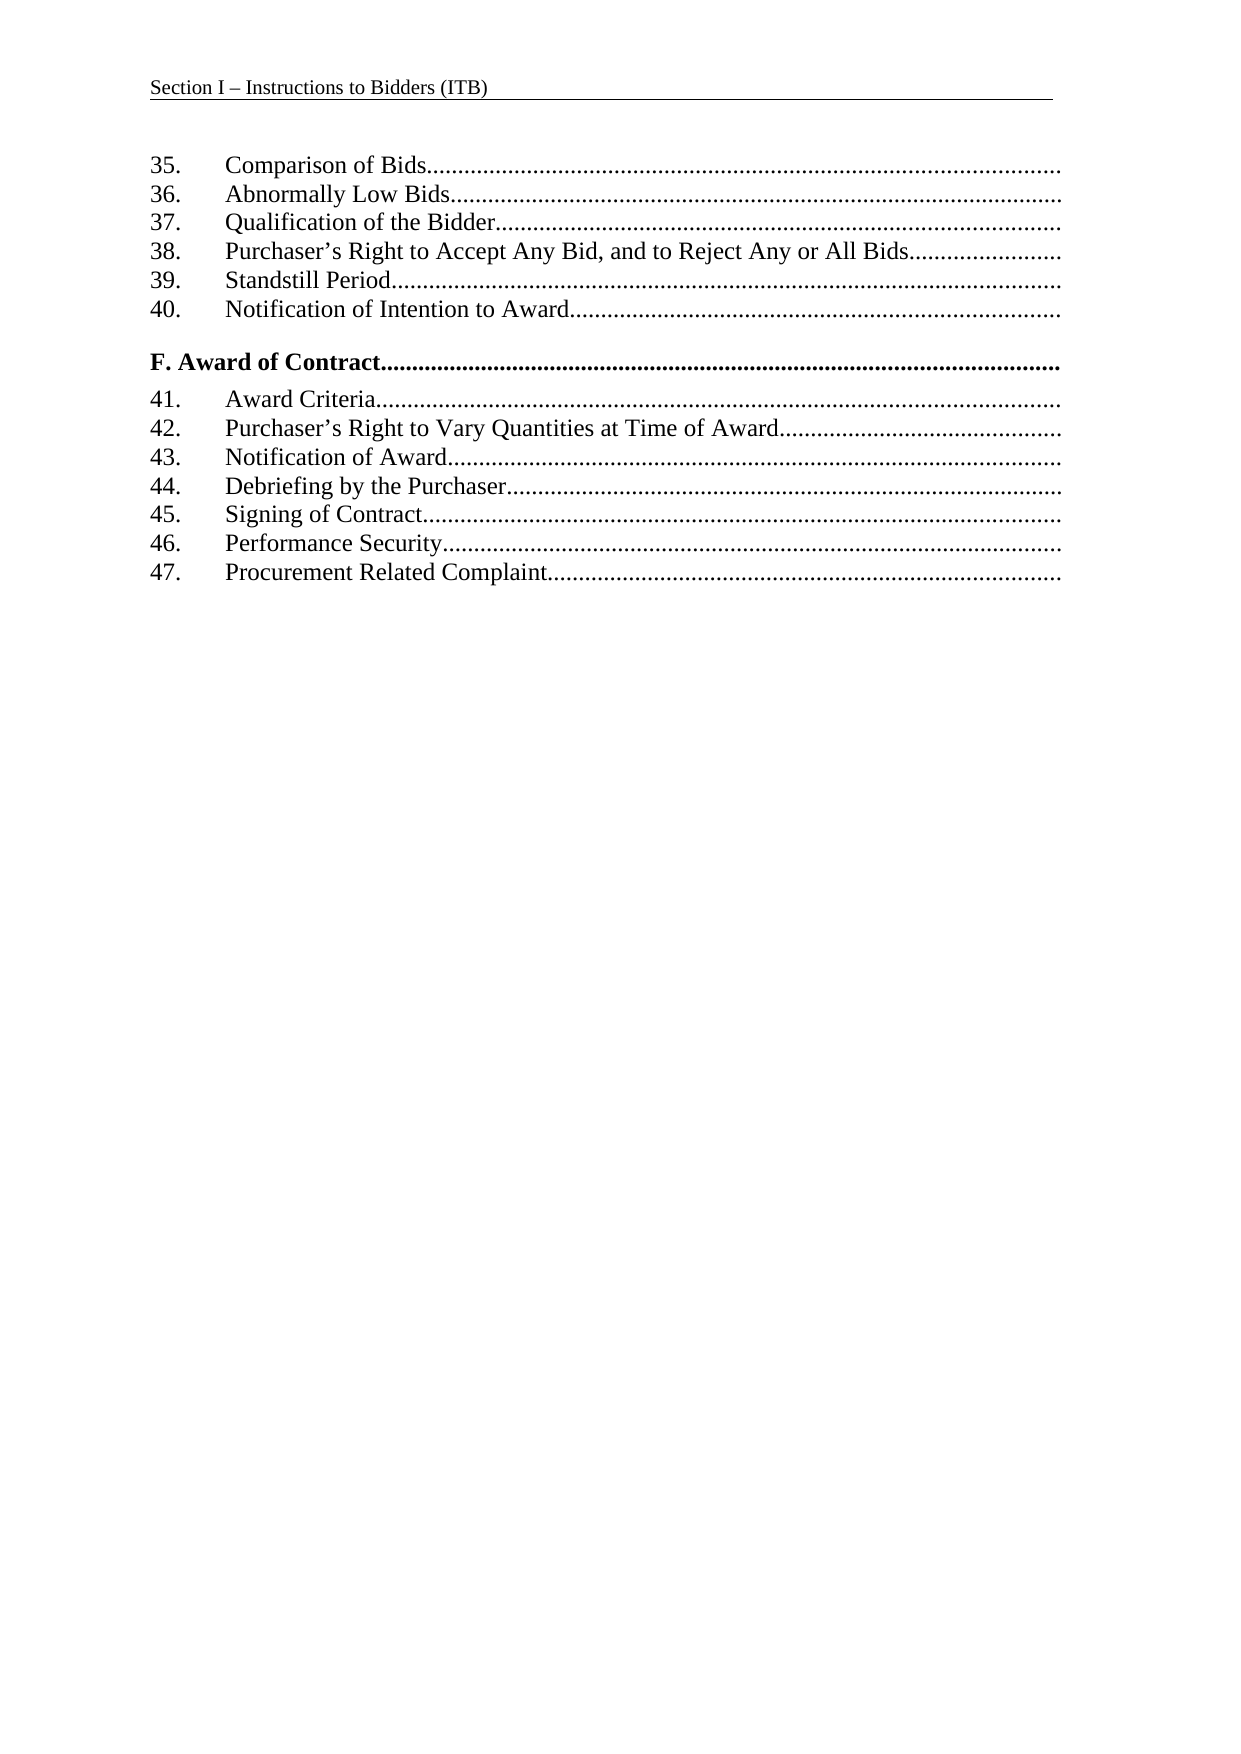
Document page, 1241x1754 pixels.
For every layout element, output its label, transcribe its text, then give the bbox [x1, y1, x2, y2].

text 41. Award Criteria 29 [150, 384, 1053, 413]
text 35. Comparison of Bids 27 [150, 150, 1053, 179]
text 46. Performance Security 31 [150, 528, 1053, 557]
text 43. Notification of Award 29 [150, 442, 1053, 471]
text 39. Standstill Period 28 [150, 265, 1053, 294]
text 38. Purchaser’s Right to Accept Any Bid, and to Reject Any or All Bids 28 [150, 236, 1053, 265]
text 47. Procurement Related Complaint 31 [150, 557, 1053, 586]
text 36. Abnormally Low Bids 27 [150, 179, 1053, 207]
text 40. Notification of Intention to Award 28 [150, 294, 1053, 322]
text 45. Signing of Contract 30 [150, 499, 1053, 528]
text 42. Purchaser’s Right to Vary Quantities at Time of Award 29 [150, 413, 1053, 442]
text 44. Debriefing by the Purchaser 30 [150, 471, 1053, 499]
text F. Award of Contract 29 [150, 347, 1053, 376]
text 37. Qualification of the Bidder 27 [150, 207, 1053, 236]
